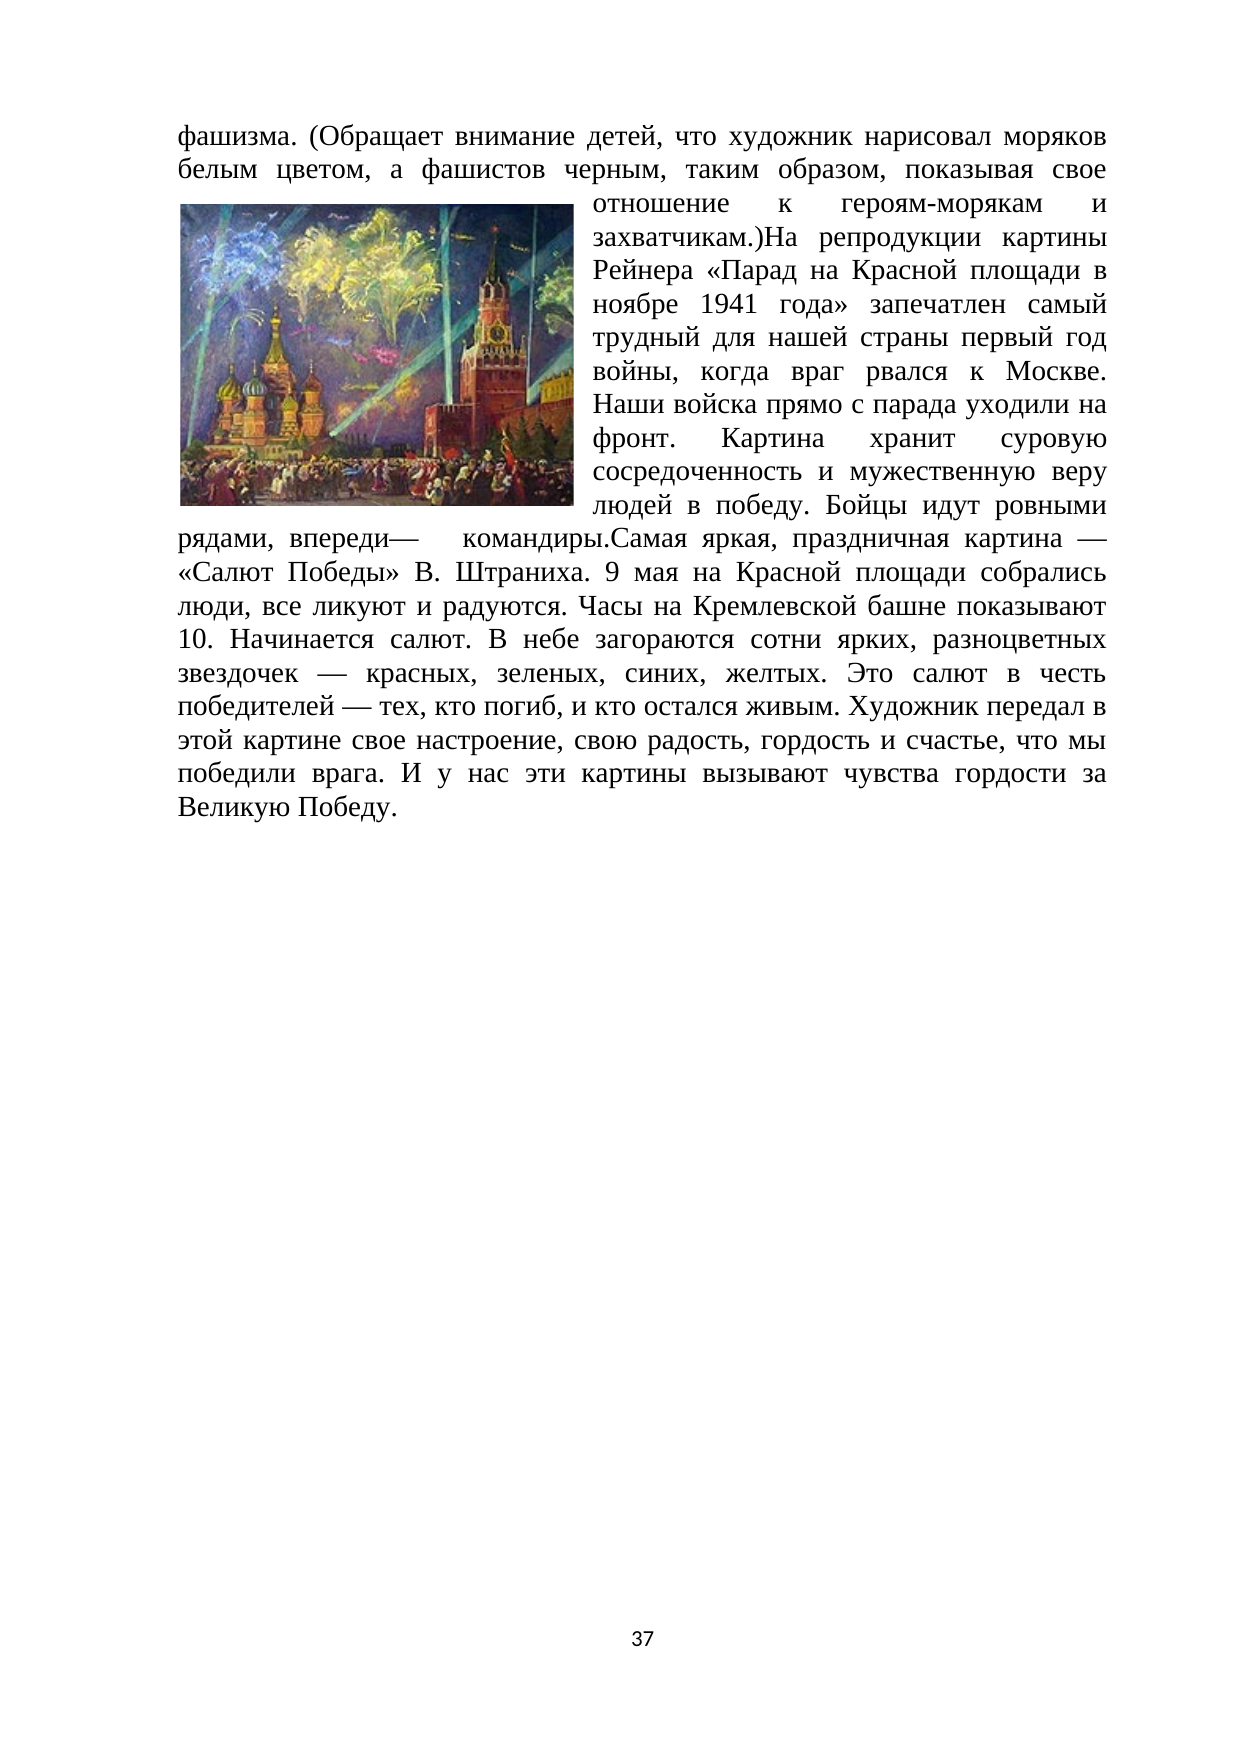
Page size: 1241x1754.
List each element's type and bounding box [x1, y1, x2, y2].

picture [180, 204, 574, 504]
text [177, 118, 1107, 822]
